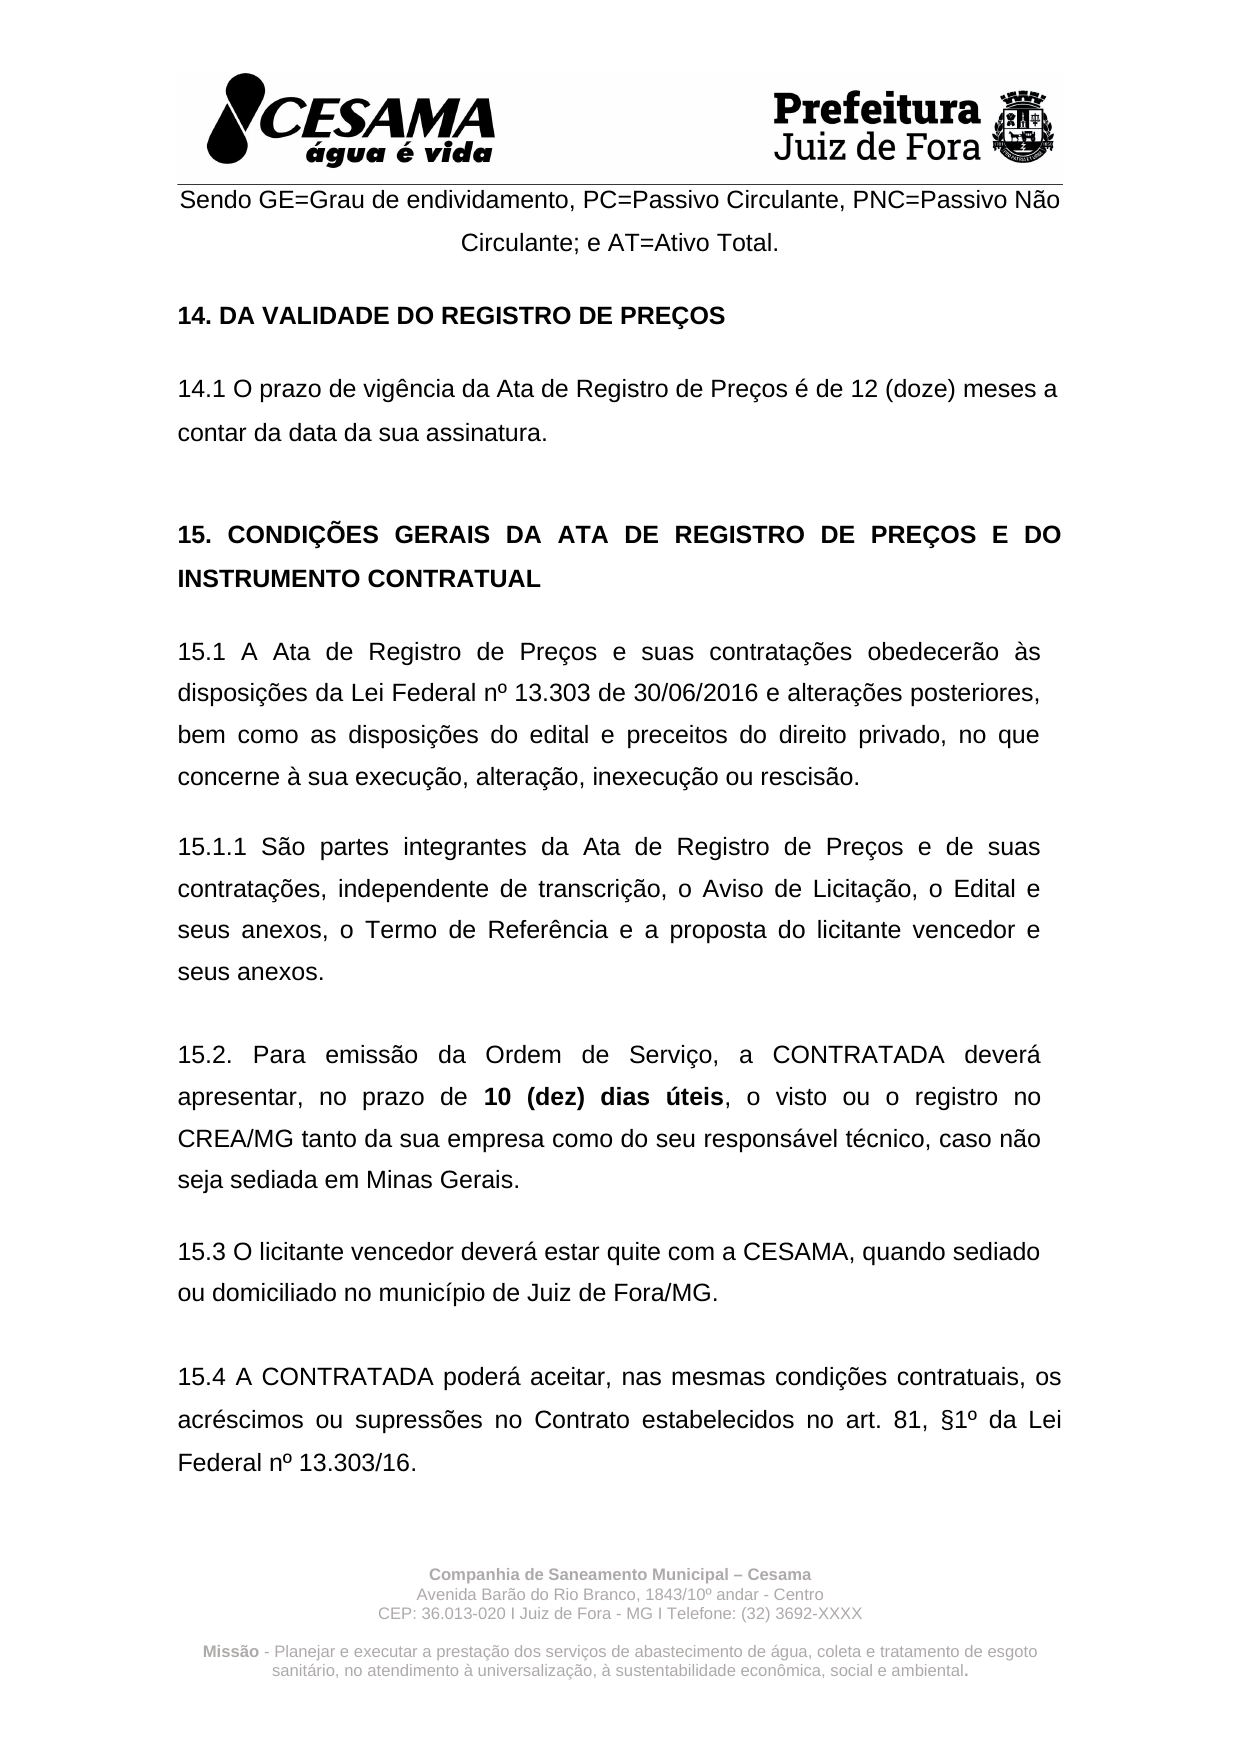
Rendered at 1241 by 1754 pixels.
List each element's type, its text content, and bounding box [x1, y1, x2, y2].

text Sendo GE=Grau de endividamento, PC=Passivo Circulante, PNC=Passivo Não Circulante; e AT=Ativo Total. [177, 185, 1063, 257]
text 14.1 O prazo de vigência da Ata de Registro de Preços é de 12 (doze) meses a contar da data da sua assinatura. [177, 374, 1063, 446]
picture [177, 73, 1063, 185]
text 15.1.1 São partes integrantes da Ata de Registro de Preços e de suas contratações, independente de transcrição, o Aviso de Licitação, o Edital e seus anexos, o Termo de Referência e a proposta do licitante vencedor e seus anexos. [177, 832, 1042, 986]
text 15.1 A Ata de Registro de Preços e suas contratações obedecerão às disposições da Lei Federal nº 13.303 de 30/06/2016 e alterações posteriores, bem como as disposições do edital e preceitos do direito privado, no que concerne à sua execução, alteração, inexecução ou rescisão. [177, 637, 1042, 790]
text 15. CONDIÇÕES GERAIS DA ATA DE REGISTRO DE PREÇOS E DO INSTRUMENTO CONTRATUAL [177, 521, 1063, 592]
text 15.3 O licitante vencedor deverá estar quite com a CESAMA, quando sediado ou domiciliado no município de Juiz de Fora/MG. [177, 1237, 1042, 1307]
text 15.2. Para emissão da Ordem de Serviço, a CONTRATADA deverá apresentar, no prazo de 10 (dez) dias úteis, o visto ou o registro no CREA/MG tanto da sua empresa como do seu responsável técnico, caso não seja sediada em Minas Gerais. [177, 1041, 1042, 1194]
text 14. DA VALIDADE DO REGISTRO DE PREÇOS [177, 301, 1063, 330]
text 15.4 A CONTRATADA poderá aceitar, nas mesmas condições contratuais, os acréscimos ou supressões no Contrato estabelecidos no art. 81, §1º da Lei Federal nº 13.303/16. [177, 1362, 1063, 1477]
